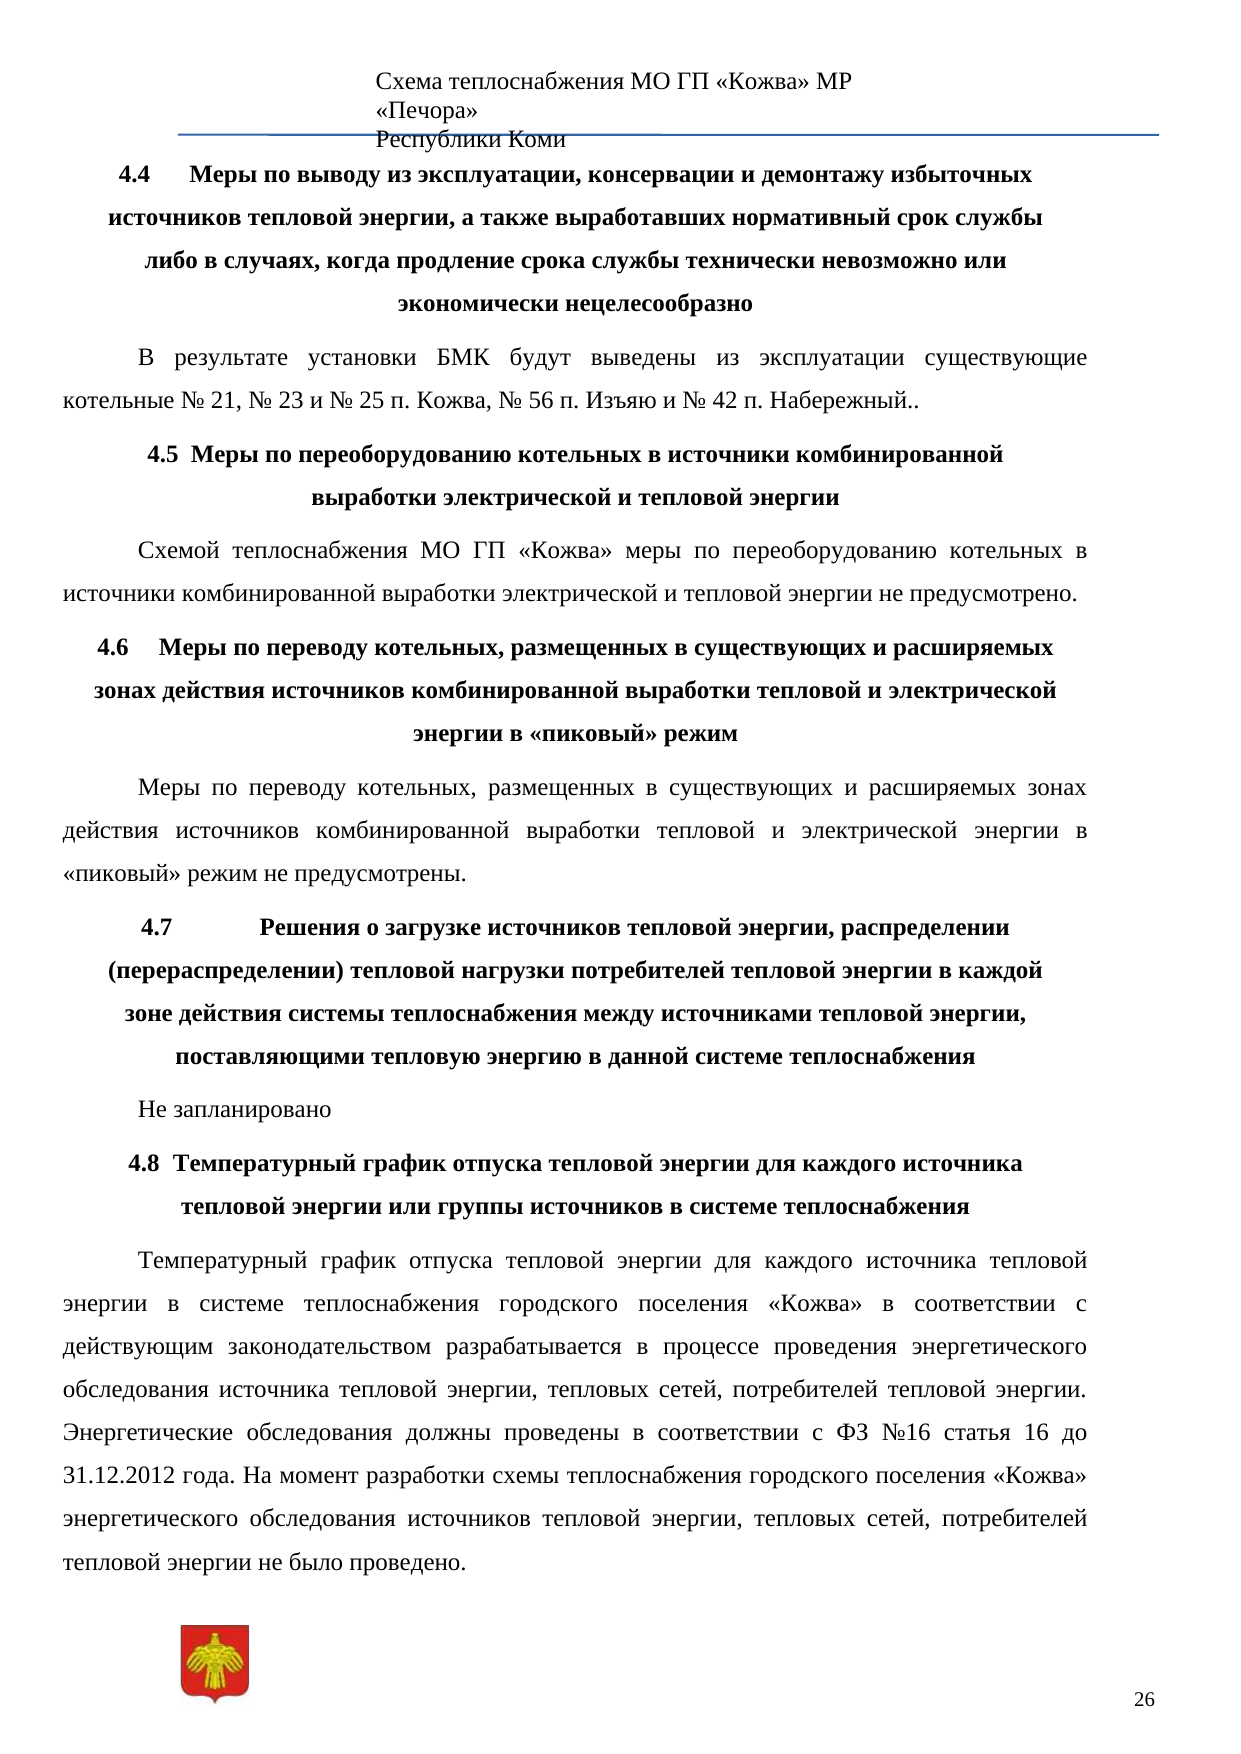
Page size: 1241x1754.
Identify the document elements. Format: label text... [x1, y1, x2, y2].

picture [180, 1625, 250, 1705]
text В результате установки БМК будут выведены из эксплуатации существующие котельные № 21, № 23 и № 25 п. Кожва, № 56 п. Изъяю и № 42 п. Набережный.. [63, 342, 1088, 414]
text Меры по переводу котельных, размещенных в существующих и расширяемых зонах действия источников комбинированной выработки тепловой и электрической энергии в «пиковый» режим не предусмотрены. [63, 772, 1088, 887]
list Решения о загрузке источников тепловой энергии, распределении (перераспределении) тепловой нагрузки потребителей тепловой энергии в каждой зоне действия системы теплоснабжения между источниками тепловой энергии, поставляющими тепловую энергию в данной системе теплоснабжения [63, 912, 1088, 1070]
text Температурный график отпуска тепловой энергии для каждого источника тепловой энергии в системе теплоснабжения городского поселения «Кожва» в соответствии с действующим законодательством разрабатывается в процессе проведения энергетического обследования источника тепловой энергии, тепловых сетей, потребителей тепловой энергии. Энергетические обследования должны проведены в соответствии с ФЗ №16 статья 16 до 31.12.2012 года. На момент разработки схемы теплоснабжения городского поселения «Кожва» энергетического обследования источников тепловой энергии, тепловых сетей, потребителей тепловой энергии не было проведено. [63, 1245, 1088, 1575]
text Схемой теплоснабжения МО ГП «Кожва» меры по переоборудованию котельных в источники комбинированной выработки электрической и тепловой энергии не предусмотрено. [63, 535, 1088, 607]
list Меры по переоборудованию котельных в источники комбинированной выработки электрической и тепловой энергии [63, 439, 1088, 511]
list Меры по переводу котельных, размещенных в существующих и расширяемых зонах действия источников комбинированной выработки тепловой и электрической энергии в «пиковый» режим [63, 632, 1088, 747]
list Температурный график отпуска тепловой энергии для каждого источника тепловой энергии или группы источников в системе теплоснабжения [63, 1148, 1088, 1220]
text Не запланировано [63, 1094, 1088, 1123]
list Меры по выводу из эксплуатации, консервации и демонтажу избыточных источников тепловой энергии, а также выработавших нормативный срок службы либо в случаях, когда продление срока службы технически невозможно или экономически нецелесообразно [63, 159, 1088, 317]
